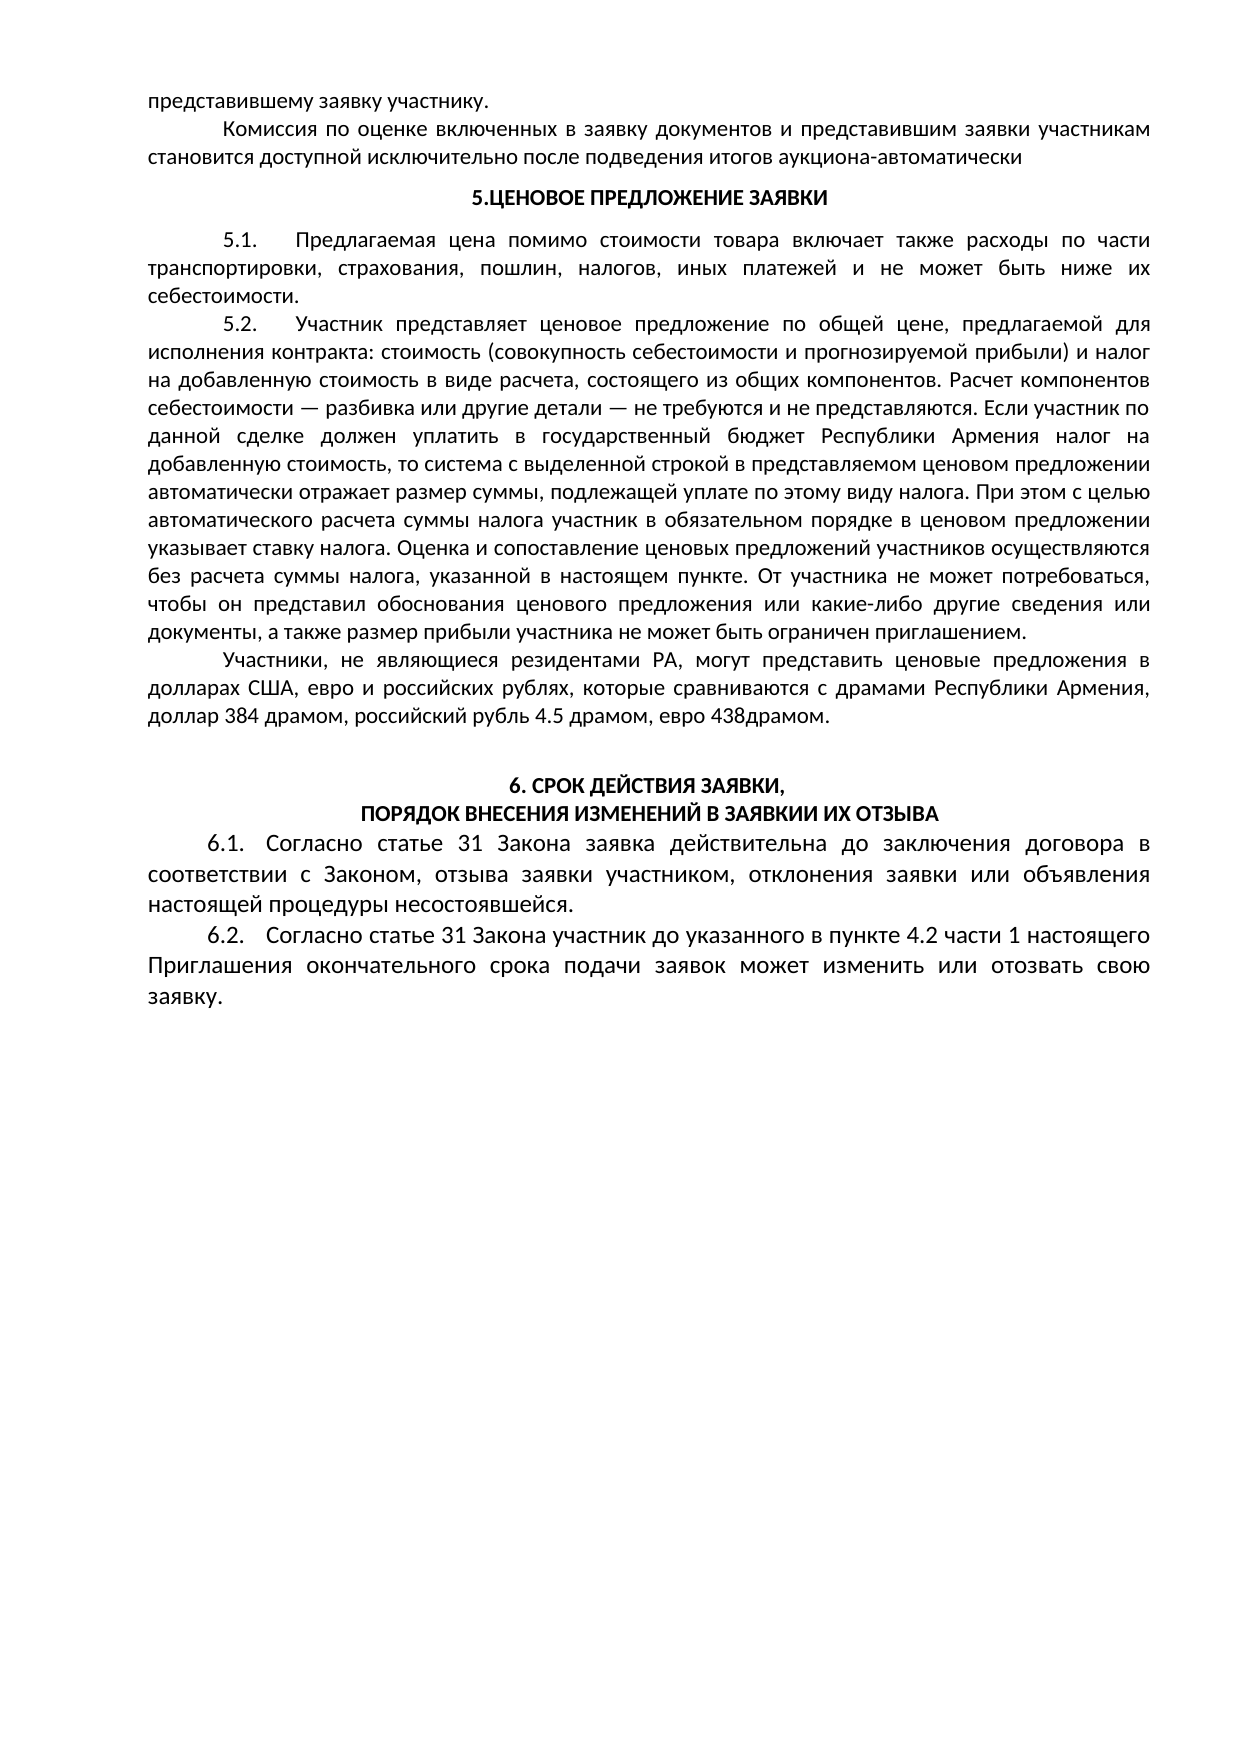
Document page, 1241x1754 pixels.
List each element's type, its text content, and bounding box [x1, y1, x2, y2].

text 6. СРОК ДЕЙСТВИЯ ЗАЯВКИ, ПОРЯДОК ВНЕСЕНИЯ ИЗМЕНЕНИЙ В ЗАЯВКИИ ИХ ОТЗЫВА [207, 771, 1093, 827]
text 6.1. Согласно статье 31 Закона заявка действительна до заключения договора в соответствии с Законом, отзыва заявки участником, отклонения заявки или объявления настоящей процедуры несостоявшейся. [148, 827, 1152, 919]
text 5.1. Предлагаемая цена помимо стоимости товара включает также расходы по части транспортировки, страхования, пошлин, налогов, иных платежей и не может быть ниже их себестоимости. [148, 225, 1152, 309]
text 5.2. Участник представляет ценовое предложение по общей цене, предлагаемой для исполнения контракта: стоимость (совокупность себестоимости и прогнозируемой прибыли) и налог на добавленную стоимость в виде расчета, состоящего из общих компонентов. Расчет компонентов себестоимости — разбивка или другие детали — не требуются и не представляются. Если участник по данной сделке должен уплатить в государственный бюджет Республики Армения налог на добавленную стоимость, то система с выделенной строкой в представляемом ценовом предложении автоматически отражает размер суммы, подлежащей уплате по этому виду налога. При этом с целью автоматического расчета суммы налога участник в обязательном порядке в ценовом предложении указывает ставку налога. Оценка и сопоставление ценовых предложений участников осуществляются без расчета суммы налога, указанной в настоящем пункте. От участника не может потребоваться, чтобы он представил обоснования ценового предложения или какие-либо другие сведения или документы, а также размер прибыли участника не может быть ограничен приглашением. [148, 309, 1152, 645]
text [148, 86, 1152, 114]
text Участники, не являющиеся резидентами РА, могут представить ценовые предложения в долларах США, евро и российских рублях, которые сравниваются с драмами Республики Армения, доллар 384 драмом, российский рубль 4.5 драмом, евро 438драмом. [148, 645, 1152, 729]
text 5.ЦЕНОВОЕ ПРЕДЛОЖЕНИЕ ЗАЯВКИ [148, 183, 1152, 211]
text 6.2. Согласно статье 31 Закона участник до указанного в пункте 4.2 части 1 настоящего Приглашения окончательного срока подачи заявок может изменить или отозвать свою заявку. [148, 919, 1152, 1011]
text Комиссия по оценке включенных в заявку документов и представившим заявки участникам становится доступной исключительно после подведения итогов аукциона-автоматически [148, 114, 1152, 171]
